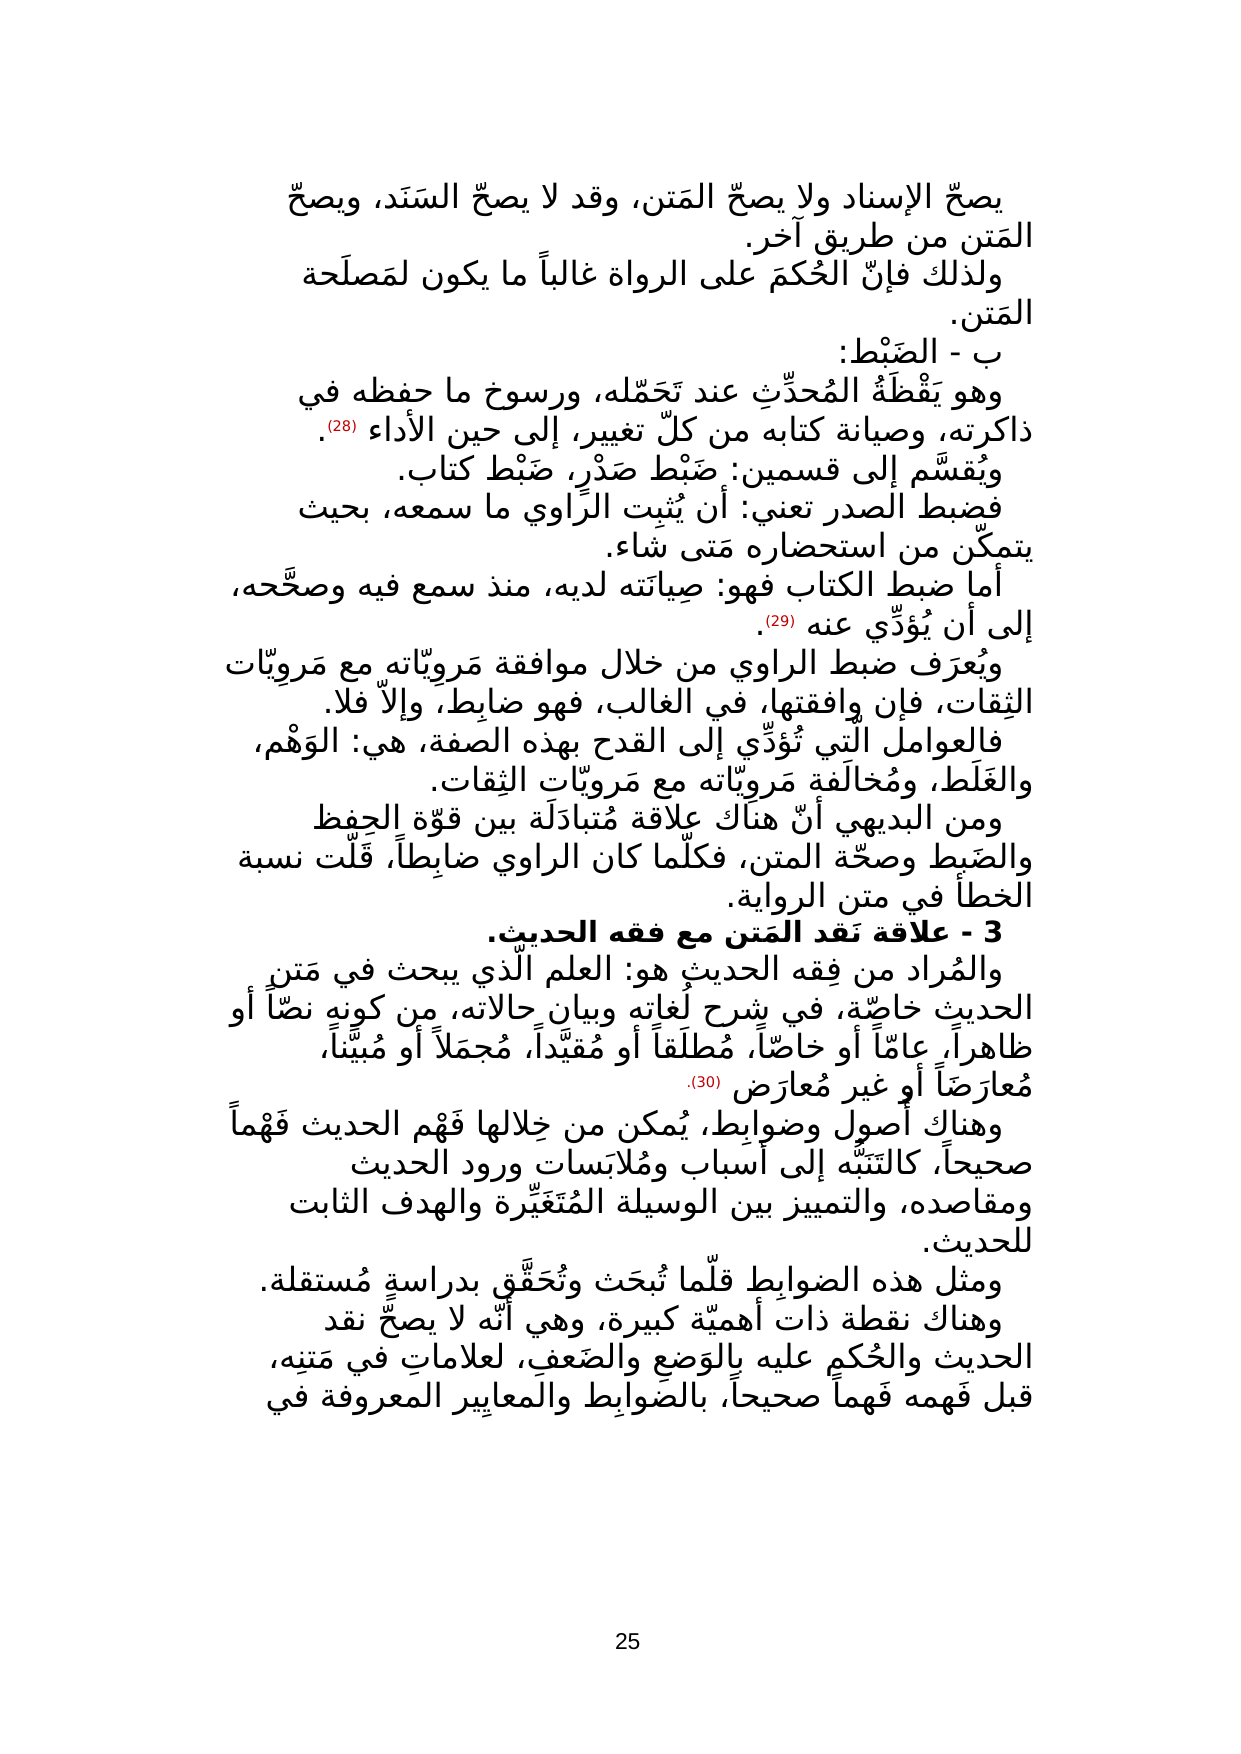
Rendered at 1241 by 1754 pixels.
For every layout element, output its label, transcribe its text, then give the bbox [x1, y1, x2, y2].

text ولذلك فإنّ الحُكمَ على الرواة غالباً ما يكون لمَصلَحة المَتن. [222, 255, 1033, 333]
text ويُقسَّم إلى قسمين: ضَبْط صَدْرٍ، ضَبْط كتاب. [222, 449, 1033, 488]
text وهو يَقْظَةُ المُحدِّثِ عند تَحَمّله، ورسوخ ما حفظه في ذاكرته، وصيانة كتابه من كلّ تغيير، إلى حين الأداء (28). [222, 371, 1033, 449]
text أما ضبط الكتاب فهو: صِيانَته لديه، منذ سمع فيه وصحَّحه، إلى أن يُؤدِّي عنه (29). [222, 566, 1033, 643]
text والمُراد من فِقه الحديث هو: العلم الّذي يبحث في مَتن الحديث خاصّة، في شرح لُغاته وبيان حالاته، من كونه نصّاً أو ظاهراً، عامّاً أو خاصّاً، مُطلَقاً أو مُقيَّداً، مُجمَلاً أو مُبيَّناً، مُعارَضَاً أو غير مُعارَض (30). [222, 949, 1033, 1105]
text يصحّ الإسناد ولا يصحّ المَتن، وقد لا يصحّ السَنَد، ويصحّ المَتن من طريق آخر. [222, 177, 1033, 255]
text ومن البديهي أنّ هناك علاقة مُتبادَلَة بين قوّة الحِفظ والضَبط وصحّة المتن، فكلّما كان الراوي ضابِطاً، قَلّت نسبة الخطأ في متن الرواية. [222, 799, 1033, 915]
text ومثل هذه الضوابِط قلّما تُبحَث وتُحَقَّق بدراسةٍ مُستقلة. [222, 1260, 1033, 1299]
text وهناك نقطة ذات أهميّة كبيرة، وهي أنّه لا يصحّ نقد الحديث والحُكم عليه بالوَضعِ والضَعفِ، لعلاماتِ في مَتنِه، قبل فَهمه فَهماً صحيحاً، بالضوابِط والمعايِير المعروفة في [222, 1299, 1033, 1416]
text فالعوامل الّتي تُؤدِّي إلى القدح بهذه الصفة، هي: الوَهْم، والغَلَط، ومُخالَفة مَروِيّاته مع مَرويّات الثِقات. [222, 721, 1033, 799]
text 3 - علاقة نَقد المَتن مع فقه الحديث. [222, 915, 1033, 949]
text ويُعرَف ضبط الراوي من خلال موافقة مَروِيّاته مع مَروِيّات الثِقات، فإن وافقتها، في الغالب، فهو ضابِط، وإلاّ فلا. [222, 643, 1033, 721]
text ب - الضَبْط: [222, 333, 1033, 371]
text وهناك أُصول وضوابِط، يُمكن من خِلالها فَهْم الحديث فَهْماً صحيحاً، كالتَنَبُّه إلى أسباب ومُلابَسات ورود الحديث ومقاصده، والتمييز بين الوسيلة المُتَغَيِّرة والهدف الثابت للحديث. [222, 1105, 1033, 1260]
text فضبط الصدر تعني: أن يُثبِت الراوي ما سمعه، بحيث يتمكّن من استحضاره مَتى شاء. [222, 488, 1033, 566]
